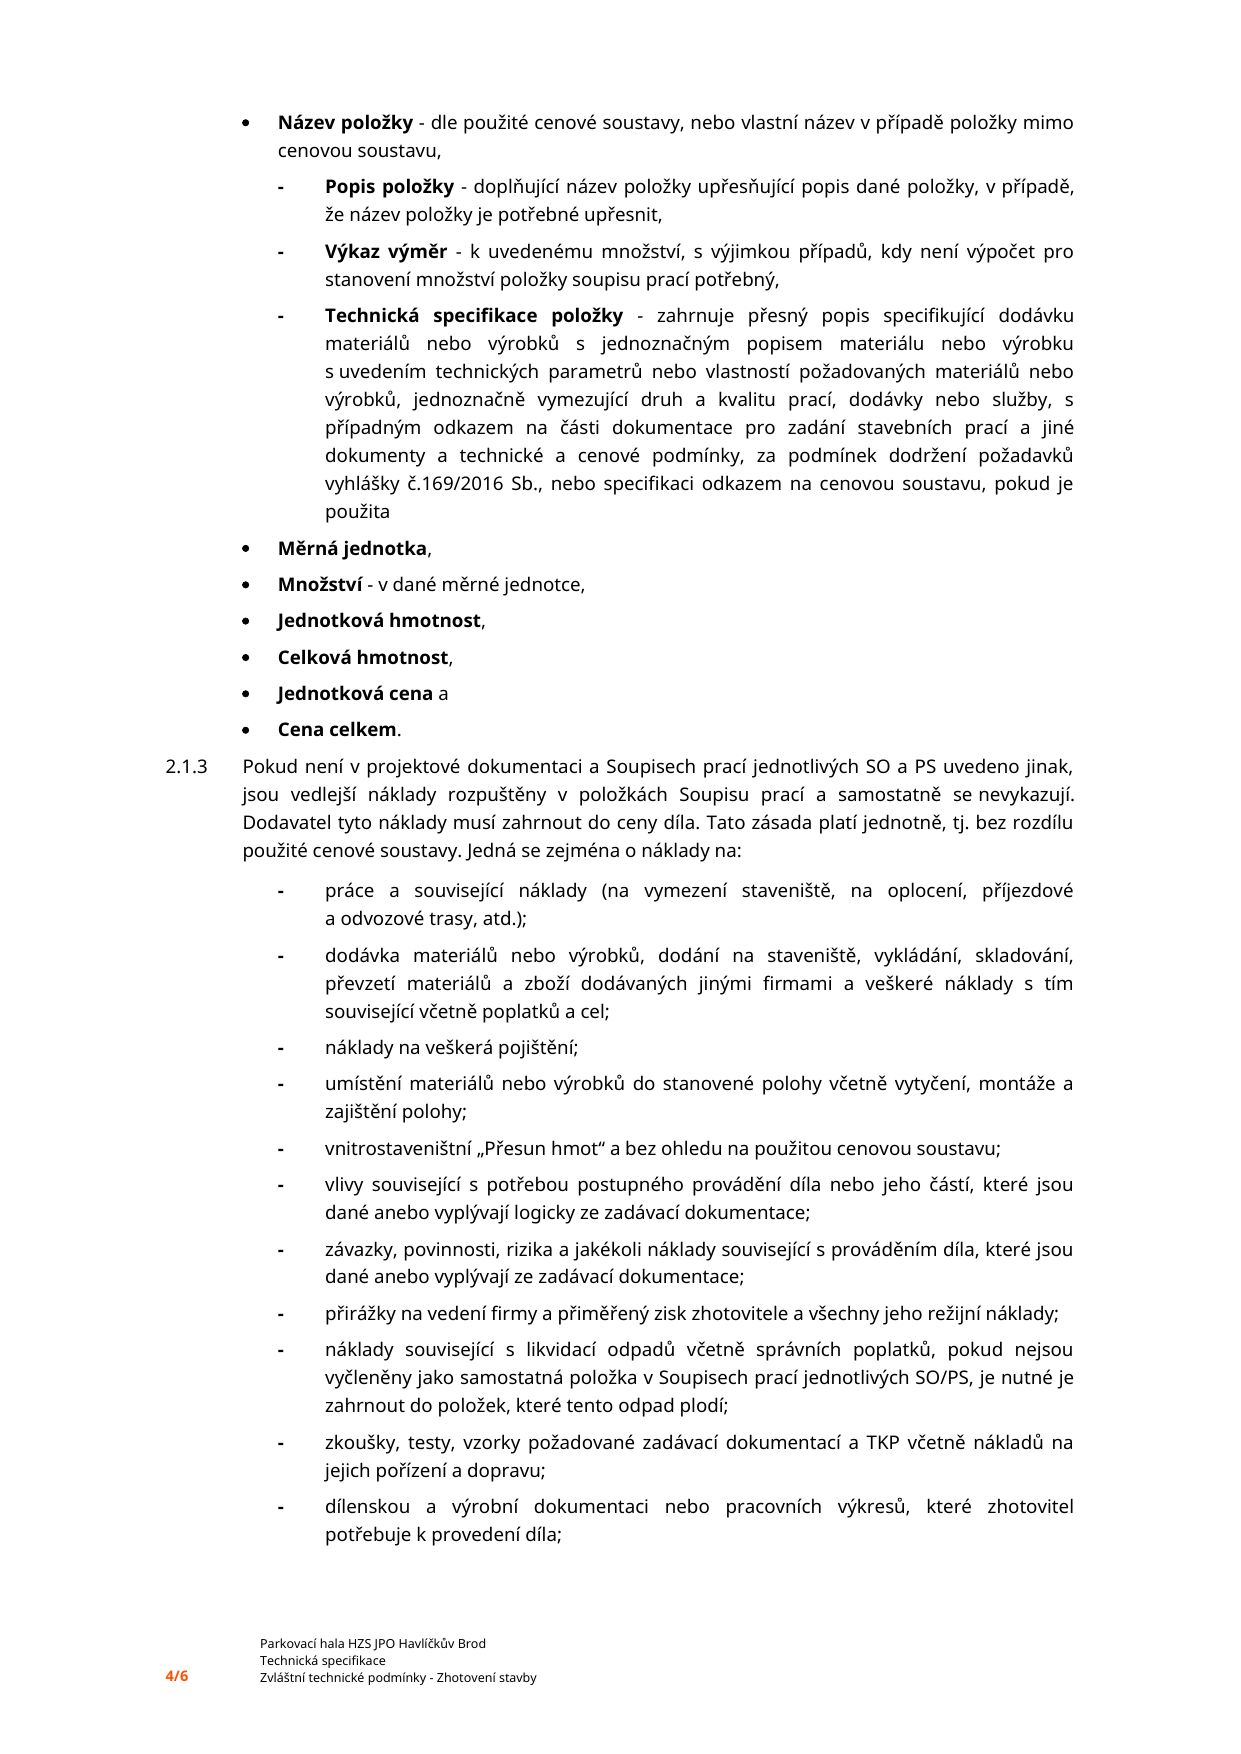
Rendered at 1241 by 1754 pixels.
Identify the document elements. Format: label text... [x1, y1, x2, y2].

text přirážky na vedení firmy a přiměřený zisk zhotovitele a všechny jeho režijní náklady; [278, 1300, 1075, 1326]
text Pokud není v projektové dokumentaci a Soupisech prací jednotlivých SO a PS uvedeno jinak, jsou vedlejší náklady rozpuštěny v položkách Soupisu prací a samostatně se nevykazují. Dodavatel tyto náklady musí zahrnout do ceny díla. Tato zásada platí jednotně, tj. bez rozdílu použité cenové soustavy. Jedná se zejména o náklady na: [165, 753, 1075, 863]
text práce a související náklady (na vymezení staveniště, na oplocení, příjezdové a odvozové trasy, atd.); [278, 878, 1075, 931]
text Jednotková hmotnost, [242, 608, 1075, 633]
text Množství - v dané měrné jednotce, [242, 571, 1075, 597]
text Název položky - dle použité cenové soustavy, nebo vlastní název v případě položky mimo cenovou soustavu, [242, 109, 1075, 163]
text vnitrostaveništní „Přesun hmot“ a bez ohledu na použitou cenovou soustavu; [278, 1135, 1075, 1161]
text Technická specifikace položky - zahrnuje přesný popis specifikující dodávku materiálů nebo výrobků s jednoznačným popisem materiálu nebo výrobku s uvedením technických parametrů nebo vlastností požadovaných materiálů nebo výrobků, jednoznačně vymezující druh a kvalitu prací, dodávky nebo služby, s případným odkazem na části dokumentace pro zadání stavebních prací a jiné dokumenty a technické a cenové podmínky, za podmínek dodržení požadavků vyhlášky č.169/2016 Sb., nebo specifikaci odkazem na cenovou soustavu, pokud je použita [278, 302, 1075, 524]
text Výkaz výměr - k uvedenému množství, s výjimkou případů, kdy není výpočet pro stanovení množství položky soupisu prací potřebný, [278, 238, 1075, 292]
text Měrná jednotka, [242, 535, 1075, 560]
text Jednotková cena a [242, 680, 1075, 706]
text dodávka materiálů nebo výrobků, dodání na staveniště, vykládání, skladování, převzetí materiálů a zboží dodávaných jinými firmami a veškeré náklady s tím související včetně poplatků a cel; [278, 942, 1075, 1023]
text náklady na veškerá pojištění; [278, 1034, 1075, 1060]
text Celková hmotnost, [242, 644, 1075, 669]
text náklady související s likvidací odpadů včetně správních poplatků, pokud nejsou vyčleněny jako samostatná položka v Soupisech prací jednotlivých SO/PS, je nutné je zahrnout do položek, které tento odpad plodí; [278, 1337, 1075, 1418]
text dílenskou a výrobní dokumentaci nebo pracovních výkresů, které zhotovitel potřebuje k provedení díla; [278, 1493, 1075, 1547]
text Popis položky - doplňující název položky upřesňující popis dané položky, v případě, že název položky je potřebné upřesnit, [278, 174, 1075, 227]
text Cena celkem. [242, 717, 1075, 742]
text umístění materiálů nebo výrobků do stanovené polohy včetně vytyčení, montáže a zajištění polohy; [278, 1071, 1075, 1124]
text zkoušky, testy, vzorky požadované zadávací dokumentací a TKP včetně nákladů na jejich pořízení a dopravu; [278, 1429, 1075, 1482]
text vlivy související s potřebou postupného provádění díla nebo jeho částí, které jsou dané anebo vyplývají logicky ze zadávací dokumentace; [278, 1171, 1075, 1225]
text závazky, povinnosti, rizika a jakékoli náklady související s prováděním díla, které jsou dané anebo vyplývají ze zadávací dokumentace; [278, 1236, 1075, 1289]
